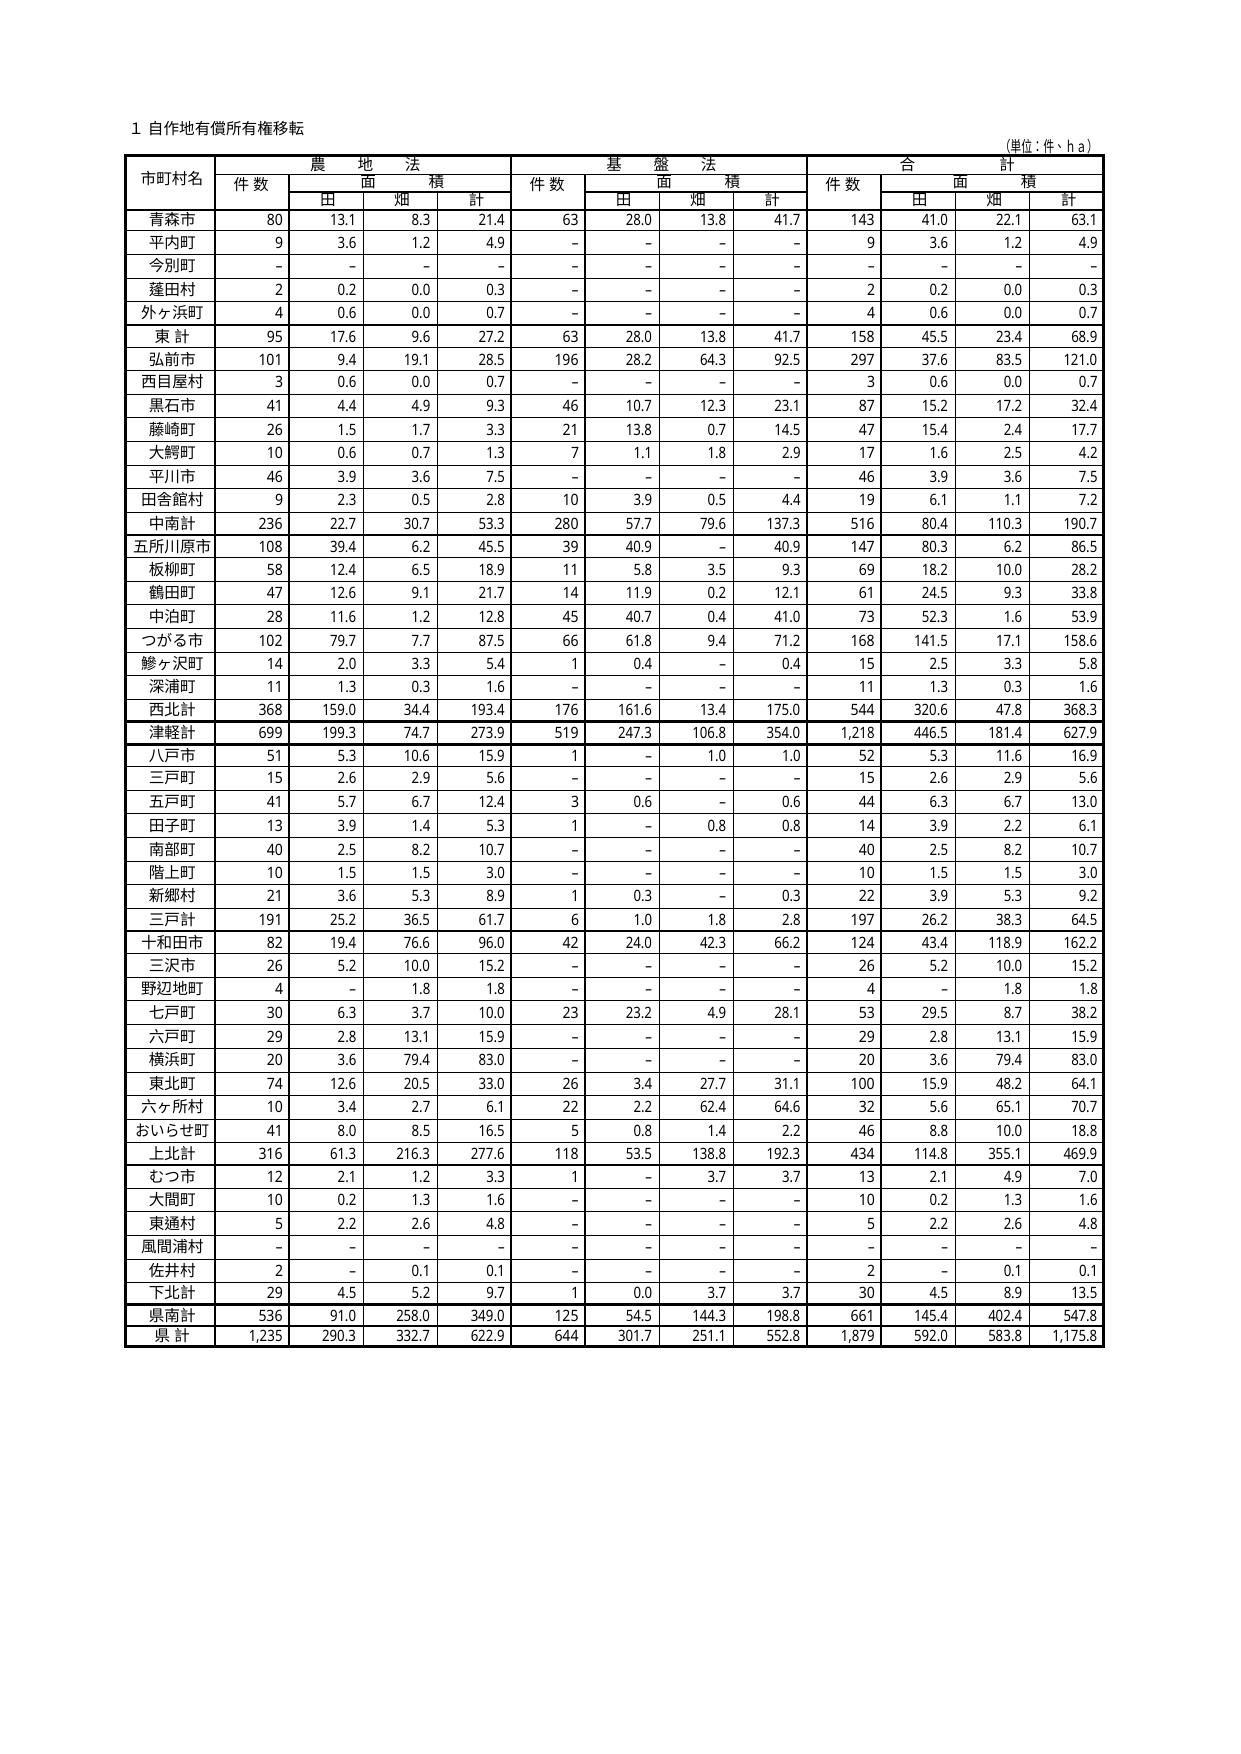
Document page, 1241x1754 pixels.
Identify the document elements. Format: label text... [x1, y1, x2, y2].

table_cell 2.2 [956, 814, 1029, 837]
table_cell 118.9 [956, 932, 1029, 953]
table_cell 7.7 [364, 629, 437, 652]
table_cell 12.4 [438, 791, 510, 813]
table_cell 青森市 [127, 211, 214, 230]
table_cell 3.9 [882, 814, 955, 837]
table_cell 4.8 [438, 1212, 510, 1235]
table_cell 216.3 [364, 1143, 437, 1164]
table_cell 3.6 [290, 885, 363, 907]
table_cell 0.3 [438, 279, 510, 301]
table_cell 20.5 [364, 1073, 437, 1095]
table_cell 368.3 [1030, 700, 1102, 720]
table_cell 10 [808, 862, 880, 884]
table_cell 面 積 [290, 175, 510, 191]
table_cell 2.6 [956, 1212, 1029, 1235]
table_cell 22 [512, 1096, 584, 1119]
table_cell 28.0 [586, 211, 659, 230]
table_cell - [734, 862, 806, 884]
table_cell 33.8 [1030, 582, 1102, 604]
table_cell 8.7 [956, 1001, 1029, 1024]
table_cell 349.0 [438, 1306, 510, 1325]
table_cell - [882, 255, 955, 277]
table_cell 27.7 [660, 1073, 733, 1095]
table_cell 1.8 [660, 909, 733, 930]
table_cell 1.4 [660, 1120, 733, 1142]
table_cell 52.3 [882, 605, 955, 628]
table_cell 41.7 [734, 326, 806, 347]
table_cell 3.6 [882, 1049, 955, 1071]
table_cell 1.0 [734, 746, 806, 766]
table_cell つがる市 [127, 629, 214, 652]
table_cell 63 [512, 326, 584, 347]
table_cell 5.4 [438, 653, 510, 675]
table_cell 552.8 [734, 1327, 806, 1345]
table_cell - [512, 954, 584, 977]
table_cell 0.4 [660, 605, 733, 628]
table_cell 五戸町 [127, 791, 214, 813]
table_cell 46 [808, 466, 880, 488]
table_cell 3.3 [364, 653, 437, 675]
table_cell 12.3 [660, 395, 733, 417]
table_cell - [734, 279, 806, 301]
table_cell 44 [808, 791, 880, 813]
table_cell - [660, 978, 733, 1000]
table_cell 124 [808, 932, 880, 953]
table_cell 30.7 [364, 513, 437, 534]
table_cell - [512, 302, 584, 324]
table_cell 板柳町 [127, 558, 214, 581]
table_cell 18.2 [882, 558, 955, 581]
table_cell 6.7 [956, 791, 1029, 813]
table_cell 28.1 [734, 1001, 806, 1024]
table_cell - [586, 676, 659, 698]
table_cell 40.7 [586, 605, 659, 628]
table_cell 9.7 [438, 1283, 510, 1303]
table_cell 63 [512, 211, 584, 230]
table_cell 横浜町 [127, 1049, 214, 1071]
table_cell 2.1 [882, 1166, 955, 1187]
table_cell 0.6 [290, 442, 363, 464]
table_cell 1.3 [882, 676, 955, 698]
table_cell 92.5 [734, 348, 806, 370]
table_cell 鰺ヶ沢町 [127, 653, 214, 675]
table_cell 1.8 [438, 978, 510, 1000]
table_cell 42.3 [660, 932, 733, 953]
table_cell 9 [808, 231, 880, 254]
table_cell 41 [216, 1120, 288, 1142]
table_cell 東 計 [127, 326, 214, 347]
table_cell 13.1 [290, 211, 363, 230]
table_cell 27.2 [438, 326, 510, 347]
table_cell 17.7 [1030, 418, 1102, 441]
table_cell 13.8 [660, 326, 733, 347]
table_cell 14.5 [734, 418, 806, 441]
table_cell - [512, 1189, 584, 1211]
table_cell 7.0 [1030, 1166, 1102, 1187]
table_cell 9.3 [438, 395, 510, 417]
table_cell 5.6 [438, 767, 510, 790]
table_cell 1.3 [290, 676, 363, 698]
table_cell 2.6 [364, 1212, 437, 1235]
table_cell 平内町 [127, 231, 214, 254]
table_cell 1.8 [956, 978, 1029, 1000]
table_cell 13.1 [364, 1025, 437, 1048]
table_cell 355.1 [956, 1143, 1029, 1164]
table_cell - [512, 371, 584, 394]
table_cell 11 [216, 676, 288, 698]
table_cell 西目屋村 [127, 371, 214, 394]
table_cell 316 [216, 1143, 288, 1164]
table_cell 6.3 [882, 791, 955, 813]
table_cell 41.0 [734, 605, 806, 628]
table_cell 9.1 [364, 582, 437, 604]
table_cell 1.6 [956, 605, 1029, 628]
table_cell 23 [512, 1001, 584, 1024]
table_cell 2.8 [734, 909, 806, 930]
table_cell - [808, 255, 880, 277]
table_cell - [512, 1260, 584, 1282]
table_cell 階上町 [127, 862, 214, 884]
table_cell 144.3 [660, 1306, 733, 1325]
table_cell 1.8 [364, 978, 437, 1000]
table_cell 15.9 [438, 746, 510, 766]
table_cell 15.9 [882, 1073, 955, 1095]
table_cell 290.3 [290, 1327, 363, 1345]
table_cell 10.7 [438, 838, 510, 861]
table_cell 0.1 [438, 1260, 510, 1282]
table_cell 15.2 [882, 395, 955, 417]
table_cell 六ヶ所村 [127, 1096, 214, 1119]
table_cell 1.2 [364, 605, 437, 628]
table_cell 162.2 [1030, 932, 1102, 953]
table_cell 28.0 [586, 326, 659, 347]
table_cell - [660, 1049, 733, 1071]
table_cell 627.9 [1030, 723, 1102, 742]
table_cell 上北計 [127, 1143, 214, 1164]
table_cell 西北計 [127, 700, 214, 720]
table_cell 畑 [364, 193, 437, 209]
table_cell 147 [808, 536, 880, 557]
table_cell 0.0 [364, 279, 437, 301]
table_cell 83.0 [438, 1049, 510, 1071]
table_cell 3.6 [956, 466, 1029, 488]
table_cell 6.1 [882, 489, 955, 511]
table_cell 面 積 [882, 175, 1102, 191]
table_cell 1.2 [364, 1166, 437, 1187]
table_cell 161.6 [586, 700, 659, 720]
table_cell - [660, 1189, 733, 1211]
table_cell 5.3 [956, 885, 1029, 907]
table_cell - [586, 746, 659, 766]
table_cell 2 [216, 1260, 288, 1282]
table_cell 5 [216, 1212, 288, 1235]
table_cell 3.4 [586, 1073, 659, 1095]
table_cell 280 [512, 513, 584, 534]
table_cell 8.9 [438, 885, 510, 907]
table_cell 1.1 [586, 442, 659, 464]
table_cell 2.5 [882, 653, 955, 675]
table_cell 6.2 [956, 536, 1029, 557]
table_cell 7 [512, 442, 584, 464]
table_cell - [1030, 255, 1102, 277]
table_cell 2.4 [956, 418, 1029, 441]
table_cell 79.4 [364, 1049, 437, 1071]
table_cell 8.8 [882, 1120, 955, 1142]
table_cell 37.6 [882, 348, 955, 370]
table_cell 3.3 [956, 653, 1029, 675]
table_cell 11 [512, 558, 584, 581]
table_cell 43.4 [882, 932, 955, 953]
table_cell 1.7 [364, 418, 437, 441]
table_cell 21 [216, 885, 288, 907]
table_cell 80 [216, 211, 288, 230]
table_cell 13.8 [586, 418, 659, 441]
table_cell 64.6 [734, 1096, 806, 1119]
table_cell 47 [808, 418, 880, 441]
table_cell 10 [216, 1189, 288, 1211]
table_cell 9.6 [364, 326, 437, 347]
table_cell 0.2 [290, 279, 363, 301]
table_cell 3.9 [290, 814, 363, 837]
table_cell 158.6 [1030, 629, 1102, 652]
table_cell 7.5 [1030, 466, 1102, 488]
table_cell 24.0 [586, 932, 659, 953]
table_cell 田 [290, 193, 363, 209]
table_cell 53 [808, 1001, 880, 1024]
table_cell 1.6 [882, 442, 955, 464]
table_cell 9 [216, 489, 288, 511]
table_cell 3.6 [364, 466, 437, 488]
table_cell 47 [216, 582, 288, 604]
table_cell 0.6 [586, 791, 659, 813]
table_cell 5.2 [364, 1283, 437, 1303]
table_cell 15.4 [882, 418, 955, 441]
table_cell 東通村 [127, 1212, 214, 1235]
table_cell 2.2 [882, 1212, 955, 1235]
table_cell 13.1 [956, 1025, 1029, 1048]
table_cell 8.9 [956, 1283, 1029, 1303]
table_cell - [586, 1236, 659, 1258]
table_cell 0.6 [882, 302, 955, 324]
table_cell 3.7 [364, 1001, 437, 1024]
table_cell 301.7 [586, 1327, 659, 1345]
table_cell 0.0 [956, 279, 1029, 301]
table_cell 45.5 [438, 536, 510, 557]
table_cell - [734, 1049, 806, 1071]
table_cell 69 [808, 558, 880, 581]
table_cell 26.2 [882, 909, 955, 930]
table_cell 320.6 [882, 700, 955, 720]
table_cell 6.7 [364, 791, 437, 813]
table_cell - [660, 838, 733, 861]
table_cell 1.3 [364, 1189, 437, 1211]
table_cell - [734, 302, 806, 324]
table_cell 件 数 [808, 175, 880, 209]
table_cell 2.2 [734, 1120, 806, 1142]
table_cell - [512, 1049, 584, 1071]
table_header 農 地 法 [216, 157, 510, 174]
table_cell 61.8 [586, 629, 659, 652]
table_cell 1 [512, 746, 584, 766]
table_cell 2.9 [956, 767, 1029, 790]
table_cell 5.6 [1030, 767, 1102, 790]
table_cell 0.0 [364, 302, 437, 324]
table_cell - [512, 1025, 584, 1048]
table_cell 1,218 [808, 723, 880, 742]
table_cell 42 [512, 932, 584, 953]
table_cell 外ヶ浜町 [127, 302, 214, 324]
table_cell 101 [216, 348, 288, 370]
table_cell 26 [216, 418, 288, 441]
table_cell 71.2 [734, 629, 806, 652]
table_cell 4 [216, 302, 288, 324]
table_cell - [660, 767, 733, 790]
table_cell 4.4 [290, 395, 363, 417]
table_cell 10.0 [438, 1001, 510, 1024]
table_cell 1.5 [956, 862, 1029, 884]
table_cell 県 計 [127, 1327, 214, 1345]
table_cell - [586, 371, 659, 394]
table_cell 106.8 [660, 723, 733, 742]
table_cell 7.2 [1030, 489, 1102, 511]
table_cell - [290, 1236, 363, 1258]
table_cell 12.4 [290, 558, 363, 581]
table_cell 273.9 [438, 723, 510, 742]
table_cell 28 [216, 605, 288, 628]
table_cell 田 [586, 193, 659, 209]
table_cell 今別町 [127, 255, 214, 277]
table_cell - [734, 1260, 806, 1282]
table_cell 計 [1030, 193, 1102, 209]
table_cell 1 [512, 653, 584, 675]
table_cell 52 [808, 746, 880, 766]
table_cell 354.0 [734, 723, 806, 742]
table_cell 22.7 [290, 513, 363, 534]
table_cell 51 [216, 746, 288, 766]
table_cell 18.9 [438, 558, 510, 581]
table_cell - [586, 466, 659, 488]
table_cell 22.1 [956, 211, 1029, 230]
table_cell 297 [808, 348, 880, 370]
table_cell 583.8 [956, 1327, 1029, 1345]
table_cell 40.9 [734, 536, 806, 557]
table_cell 446.5 [882, 723, 955, 742]
table_cell 2 [216, 279, 288, 301]
table_cell 41.7 [734, 211, 806, 230]
table_cell 11.6 [956, 746, 1029, 766]
table_cell 66 [512, 629, 584, 652]
table_cell 29.5 [882, 1001, 955, 1024]
table_cell 82 [216, 932, 288, 953]
table_cell 3.6 [290, 231, 363, 254]
table_cell 南部町 [127, 838, 214, 861]
table_cell 31.1 [734, 1073, 806, 1095]
table_cell - [512, 255, 584, 277]
table_cell 199.3 [290, 723, 363, 742]
table_cell - [364, 255, 437, 277]
table_cell - [734, 255, 806, 277]
table_cell - [216, 1236, 288, 1258]
table_cell 53.9 [1030, 605, 1102, 628]
table_cell 1.5 [882, 862, 955, 884]
table_cell - [586, 1049, 659, 1071]
table_cell 19.4 [290, 932, 363, 953]
table_cell 8.3 [364, 211, 437, 230]
table_cell - [290, 1260, 363, 1282]
table_cell 368 [216, 700, 288, 720]
table_cell 1.2 [956, 231, 1029, 254]
table_cell 深浦町 [127, 676, 214, 698]
table_cell 10.0 [956, 954, 1029, 977]
table_cell 12.1 [734, 582, 806, 604]
table_cell 76.6 [364, 932, 437, 953]
table_cell 4.9 [956, 1166, 1029, 1187]
table_cell 100 [808, 1073, 880, 1095]
table_cell 14 [808, 814, 880, 837]
table_cell 10 [216, 1096, 288, 1119]
table_cell 17.1 [956, 629, 1029, 652]
table_cell 110.3 [956, 513, 1029, 534]
table_cell 件 数 [216, 175, 288, 209]
table_cell - [660, 302, 733, 324]
table_cell 17 [808, 442, 880, 464]
table_cell 6 [512, 909, 584, 930]
table_cell 0.0 [364, 371, 437, 394]
table_header 合 計 [808, 157, 1102, 174]
table_cell - [660, 371, 733, 394]
table_cell 236 [216, 513, 288, 534]
table_cell 5.7 [290, 791, 363, 813]
table_cell 9.3 [734, 558, 806, 581]
table_cell 2 [808, 1260, 880, 1282]
table_cell 県南計 [127, 1306, 214, 1325]
table_cell 畑 [956, 193, 1029, 209]
table_cell - [734, 231, 806, 254]
table_cell 57.7 [586, 513, 659, 534]
table_cell むつ市 [127, 1166, 214, 1187]
table_cell 519 [512, 723, 584, 742]
table_cell - [660, 1025, 733, 1048]
table_cell 三沢市 [127, 954, 214, 977]
table_cell 13 [216, 814, 288, 837]
table_cell 1.5 [290, 862, 363, 884]
table_cell 516 [808, 513, 880, 534]
table_cell 63.1 [1030, 211, 1102, 230]
table_cell 2.2 [586, 1096, 659, 1119]
table_cell 黒石市 [127, 395, 214, 417]
table_cell - [586, 862, 659, 884]
table_cell 74 [216, 1073, 288, 1095]
table_cell 6.3 [290, 1001, 363, 1024]
table_cell 4.5 [882, 1283, 955, 1303]
table_cell 58 [216, 558, 288, 581]
table_cell - [364, 1236, 437, 1258]
table_cell 15.2 [438, 954, 510, 977]
table_cell 15.2 [1030, 954, 1102, 977]
table_cell 0.6 [290, 371, 363, 394]
table_cell 1.6 [438, 676, 510, 698]
table_cell 0.3 [364, 676, 437, 698]
table_cell 0.2 [882, 279, 955, 301]
table_cell - [660, 653, 733, 675]
table_cell 蓬田村 [127, 279, 214, 301]
table_cell 下北計 [127, 1283, 214, 1303]
table_cell 風間浦村 [127, 1236, 214, 1258]
table_cell 中泊町 [127, 605, 214, 628]
table_cell 2.8 [882, 1025, 955, 1048]
table_cell 66.2 [734, 932, 806, 953]
table_cell 面 積 [586, 175, 806, 191]
table_cell 0.3 [1030, 279, 1102, 301]
table_cell 2.5 [290, 838, 363, 861]
table_cell - [512, 1236, 584, 1258]
table_cell 0.0 [586, 1283, 659, 1303]
table_cell 4.9 [438, 231, 510, 254]
table_cell 八戸市 [127, 746, 214, 766]
table_cell 8.2 [364, 838, 437, 861]
table_cell 9.3 [956, 582, 1029, 604]
table_cell 32 [808, 1096, 880, 1119]
table_cell 3.7 [660, 1166, 733, 1187]
table_cell 1.8 [1030, 978, 1102, 1000]
table_cell - [734, 1025, 806, 1048]
table_cell - [882, 1236, 955, 1258]
table_cell 鶴田町 [127, 582, 214, 604]
table_cell 30 [808, 1283, 880, 1303]
table_cell 159.0 [290, 700, 363, 720]
table_cell 1.5 [364, 862, 437, 884]
table_cell 0.7 [660, 418, 733, 441]
table_cell 0.3 [734, 885, 806, 907]
table_cell 6.1 [438, 1096, 510, 1119]
table_cell 1.3 [438, 442, 510, 464]
table_cell 125 [512, 1306, 584, 1325]
table_cell 13.5 [1030, 1283, 1102, 1303]
table_cell - [956, 255, 1029, 277]
table_cell 64.5 [1030, 909, 1102, 930]
table_cell 10.7 [1030, 838, 1102, 861]
table_cell 17.6 [290, 326, 363, 347]
table_cell 74.7 [364, 723, 437, 742]
table_cell 644 [512, 1327, 584, 1345]
table_cell 4.2 [1030, 442, 1102, 464]
table_cell 0.7 [1030, 302, 1102, 324]
table_cell 176 [512, 700, 584, 720]
table_cell 件 数 [512, 175, 584, 209]
table_cell - [660, 536, 733, 557]
table_cell 1.6 [1030, 1189, 1102, 1211]
table_cell - [734, 767, 806, 790]
table_cell 190.7 [1030, 513, 1102, 534]
table_cell 9.4 [660, 629, 733, 652]
table_cell 大間町 [127, 1189, 214, 1211]
table_header 市町村名 [127, 157, 214, 209]
table_cell 新郷村 [127, 885, 214, 907]
table_cell 1 [512, 1283, 584, 1303]
table_cell 54.5 [586, 1306, 659, 1325]
table_cell 五所川原市 [127, 536, 214, 557]
table_cell 10.0 [956, 1120, 1029, 1142]
table_cell 1.0 [660, 746, 733, 766]
table_cell 65.1 [956, 1096, 1029, 1119]
table_cell 1.8 [660, 442, 733, 464]
table_cell 258.0 [364, 1306, 437, 1325]
table_cell 547.8 [1030, 1306, 1102, 1325]
table_cell 15.9 [1030, 1025, 1102, 1048]
table_cell 28.5 [438, 348, 510, 370]
table_cell 東北町 [127, 1073, 214, 1095]
table_cell - [734, 1189, 806, 1211]
table_cell 45 [512, 605, 584, 628]
table_cell 3.9 [586, 489, 659, 511]
table_cell 3.7 [734, 1283, 806, 1303]
table_cell 25.2 [290, 909, 363, 930]
table_cell 192.3 [734, 1143, 806, 1164]
table_cell 0.6 [290, 302, 363, 324]
table_cell 141.5 [882, 629, 955, 652]
table_cell 79.6 [660, 513, 733, 534]
table_cell 6.2 [364, 536, 437, 557]
table_cell 32.4 [1030, 395, 1102, 417]
table_cell 三戸町 [127, 767, 214, 790]
table_cell 34.4 [364, 700, 437, 720]
table_cell 17.2 [956, 395, 1029, 417]
table_cell 5.3 [438, 814, 510, 837]
table_cell 5.3 [290, 746, 363, 766]
table_cell - [438, 1236, 510, 1258]
table_cell 10.0 [956, 558, 1029, 581]
table_cell 4 [808, 302, 880, 324]
table_cell - [660, 885, 733, 907]
table_cell 平川市 [127, 466, 214, 488]
table_cell 19 [808, 489, 880, 511]
table_cell 0.2 [660, 582, 733, 604]
table_cell 3.3 [438, 418, 510, 441]
table_cell 10.0 [364, 954, 437, 977]
table_cell - [734, 676, 806, 698]
table_cell 38.2 [1030, 1001, 1102, 1024]
table_cell - [1030, 1236, 1102, 1258]
table_cell 3.5 [660, 558, 733, 581]
table_cell 0.6 [734, 791, 806, 813]
table_cell 96.0 [438, 932, 510, 953]
table_cell 45.5 [882, 326, 955, 347]
table_cell - [660, 676, 733, 698]
table_cell - [734, 978, 806, 1000]
table_cell 2.8 [290, 1025, 363, 1048]
table_cell - [586, 231, 659, 254]
table_cell 9 [216, 231, 288, 254]
table_cell 5 [512, 1120, 584, 1142]
table_cell 11 [808, 676, 880, 698]
table_cell 佐井村 [127, 1260, 214, 1282]
table_cell 3.0 [438, 862, 510, 884]
table_cell 12.6 [290, 582, 363, 604]
table_cell - [586, 954, 659, 977]
table_cell 計 [734, 193, 806, 209]
table_cell 計 [438, 193, 510, 209]
table_cell - [586, 814, 659, 837]
table_cell 332.7 [364, 1327, 437, 1345]
table_cell 12.8 [438, 605, 510, 628]
table_cell - [586, 1189, 659, 1211]
table_cell - [586, 838, 659, 861]
table_cell 4 [808, 978, 880, 1000]
table_cell - [660, 1236, 733, 1258]
table_cell 0.8 [734, 814, 806, 837]
table_cell 143 [808, 211, 880, 230]
table_cell 53.5 [586, 1143, 659, 1164]
table_cell 21.4 [438, 211, 510, 230]
table_cell 19.1 [364, 348, 437, 370]
table_cell 64.3 [660, 348, 733, 370]
table_cell 4.4 [734, 489, 806, 511]
table_cell 5.8 [586, 558, 659, 581]
table_cell 0.1 [956, 1260, 1029, 1282]
table_cell - [734, 371, 806, 394]
table_cell 藤崎町 [127, 418, 214, 441]
table_cell - [882, 978, 955, 1000]
table_cell 29 [216, 1025, 288, 1048]
table_cell - [734, 1236, 806, 1258]
table_cell - [808, 1236, 880, 1258]
table_cell 13.0 [1030, 791, 1102, 813]
table_cell 20 [808, 1049, 880, 1071]
table_cell 247.3 [586, 723, 659, 742]
table_cell 4.9 [660, 1001, 733, 1024]
table_cell 野辺地町 [127, 978, 214, 1000]
table_header 基 盤 法 [512, 157, 806, 174]
table_cell 0.7 [438, 302, 510, 324]
table_cell 38.3 [956, 909, 1029, 930]
table_cell 十和田市 [127, 932, 214, 953]
table_cell - [734, 838, 806, 861]
table_cell 83.0 [1030, 1049, 1102, 1071]
table_cell 26 [808, 954, 880, 977]
table_cell 2.6 [882, 767, 955, 790]
table_cell 5.6 [882, 1096, 955, 1119]
table_cell 13.8 [660, 211, 733, 230]
table_cell 87.5 [438, 629, 510, 652]
table_cell 1.6 [1030, 676, 1102, 698]
table_cell - [586, 255, 659, 277]
table_cell 26 [512, 1073, 584, 1095]
table_cell - [512, 466, 584, 488]
table_cell 1 [512, 885, 584, 907]
table_cell 3.9 [882, 466, 955, 488]
table_cell 5.3 [882, 746, 955, 766]
table_cell 8.5 [364, 1120, 437, 1142]
table_cell 61 [808, 582, 880, 604]
table_cell 191 [216, 909, 288, 930]
table_cell 622.9 [438, 1327, 510, 1345]
table_cell 6.1 [1030, 814, 1102, 837]
table_cell 198.8 [734, 1306, 806, 1325]
table_cell 24.5 [882, 582, 955, 604]
table_cell 0.1 [364, 1260, 437, 1282]
table_cell 1,175.8 [1030, 1327, 1102, 1345]
table_cell 3 [512, 791, 584, 813]
table_cell - [660, 279, 733, 301]
table_cell 3.6 [882, 231, 955, 254]
table_cell 4.5 [290, 1283, 363, 1303]
table_cell - [512, 676, 584, 698]
table_cell 10.7 [586, 395, 659, 417]
table_cell 15 [808, 767, 880, 790]
table_cell 28.2 [1030, 558, 1102, 581]
table_cell 0.2 [290, 1189, 363, 1211]
table_cell 2.9 [734, 442, 806, 464]
table_cell 46 [512, 395, 584, 417]
table_cell 11.6 [290, 605, 363, 628]
table_cell - [512, 838, 584, 861]
table_cell - [734, 466, 806, 488]
table_cell 2.8 [438, 489, 510, 511]
table_cell 2.5 [956, 442, 1029, 464]
table_cell 1.1 [956, 489, 1029, 511]
table_cell 0.8 [586, 1120, 659, 1142]
table_cell 23.4 [956, 326, 1029, 347]
table_cell 5.8 [1030, 653, 1102, 675]
table_cell 53.3 [438, 513, 510, 534]
table_cell 10 [808, 1189, 880, 1211]
table_cell - [586, 1025, 659, 1048]
table_cell - [660, 954, 733, 977]
table_cell 15 [808, 653, 880, 675]
table_cell - [660, 231, 733, 254]
table_cell おいらせ町 [127, 1120, 214, 1142]
table_cell 10.6 [364, 746, 437, 766]
table_cell 3.7 [734, 1166, 806, 1187]
table_cell - [660, 255, 733, 277]
table_cell - [216, 255, 288, 277]
table_cell 5.2 [882, 954, 955, 977]
table_cell 田 [882, 193, 955, 209]
table_cell 64.1 [1030, 1073, 1102, 1095]
table_cell 9.2 [1030, 885, 1102, 907]
table_cell 544 [808, 700, 880, 720]
table_cell 62.4 [660, 1096, 733, 1119]
table_cell 102 [216, 629, 288, 652]
table_cell 40 [216, 838, 288, 861]
table_cell 3.0 [1030, 862, 1102, 884]
table_cell 六戸町 [127, 1025, 214, 1048]
table_cell 95 [216, 326, 288, 347]
table_cell 251.1 [660, 1327, 733, 1345]
table_cell 41.0 [882, 211, 955, 230]
table_cell 33.0 [438, 1073, 510, 1095]
table_cell 12.6 [290, 1073, 363, 1095]
table_cell 39 [512, 536, 584, 557]
table_cell 46 [808, 1120, 880, 1142]
table_cell - [512, 767, 584, 790]
table_cell 83.5 [956, 348, 1029, 370]
table_cell 699 [216, 723, 288, 742]
table_cell 41 [216, 395, 288, 417]
table_cell - [512, 231, 584, 254]
table_cell 108 [216, 536, 288, 557]
table_cell 6.5 [364, 558, 437, 581]
table_cell - [734, 954, 806, 977]
table_cell 1.2 [364, 231, 437, 254]
table_cell 津軽計 [127, 723, 214, 742]
table_cell 46 [216, 466, 288, 488]
table_cell 2.6 [290, 767, 363, 790]
table_cell 592.0 [882, 1327, 955, 1345]
table_cell 145.4 [882, 1306, 955, 1325]
table_cell 68.9 [1030, 326, 1102, 347]
table_cell 47.8 [956, 700, 1029, 720]
table_cell - [512, 1212, 584, 1235]
table_cell 114.8 [882, 1143, 955, 1164]
table_cell 158 [808, 326, 880, 347]
table_cell 畑 [660, 193, 733, 209]
table_cell - [586, 767, 659, 790]
table_cell 11.9 [586, 582, 659, 604]
table_cell - [512, 279, 584, 301]
table_cell 3.9 [290, 466, 363, 488]
table_cell 0.5 [364, 489, 437, 511]
table_cell - [734, 1212, 806, 1235]
table_cell 21.7 [438, 582, 510, 604]
table_cell 9.4 [290, 348, 363, 370]
table_cell - [882, 1260, 955, 1282]
table_cell - [660, 1260, 733, 1282]
table_cell 4 [216, 978, 288, 1000]
table_cell 138.8 [660, 1143, 733, 1164]
table_cell 1.0 [586, 909, 659, 930]
table_cell 0.2 [882, 1189, 955, 1211]
table_cell 1.5 [290, 418, 363, 441]
table_cell 23.1 [734, 395, 806, 417]
table_cell 175.0 [734, 700, 806, 720]
table_cell 41 [216, 791, 288, 813]
table_cell 0.5 [660, 489, 733, 511]
table_cell 3.9 [882, 885, 955, 907]
table_cell 15.9 [438, 1025, 510, 1048]
table_cell 196 [512, 348, 584, 370]
table_cell - [586, 1260, 659, 1282]
table_cell 121.0 [1030, 348, 1102, 370]
table_cell 13.4 [660, 700, 733, 720]
table_cell 0.4 [586, 653, 659, 675]
table_cell - [586, 302, 659, 324]
table_cell 10 [512, 489, 584, 511]
table_cell 21 [512, 418, 584, 441]
table_cell 469.9 [1030, 1143, 1102, 1164]
table_cell 0.0 [956, 302, 1029, 324]
table_cell 14 [512, 582, 584, 604]
table_cell 18.8 [1030, 1120, 1102, 1142]
table_cell 2.3 [290, 489, 363, 511]
table_cell 277.6 [438, 1143, 510, 1164]
table_cell 10 [216, 862, 288, 884]
table_cell 87 [808, 395, 880, 417]
table_cell 2.9 [364, 767, 437, 790]
table_cell 4.8 [1030, 1212, 1102, 1235]
table_cell 402.4 [956, 1306, 1029, 1325]
table_cell - [438, 255, 510, 277]
table_cell 181.4 [956, 723, 1029, 742]
table_cell - [512, 978, 584, 1000]
table_cell 13 [808, 1166, 880, 1187]
table_cell 2 [808, 279, 880, 301]
table_cell 4.9 [364, 395, 437, 417]
table_cell - [660, 791, 733, 813]
table_cell 3.3 [438, 1166, 510, 1187]
table_cell 29 [216, 1283, 288, 1303]
table_cell 田子町 [127, 814, 214, 837]
table_cell - [586, 1166, 659, 1187]
table_cell 0.7 [364, 442, 437, 464]
table_cell 70.7 [1030, 1096, 1102, 1119]
table_cell 3 [808, 371, 880, 394]
table_cell 田舎館村 [127, 489, 214, 511]
table_cell 14 [216, 653, 288, 675]
table_cell 7.5 [438, 466, 510, 488]
table_cell 86.5 [1030, 536, 1102, 557]
table_cell 661 [808, 1306, 880, 1325]
table_cell 1,235 [216, 1327, 288, 1345]
table_cell - [586, 1212, 659, 1235]
table_cell 5.2 [290, 954, 363, 977]
table_cell 20 [216, 1049, 288, 1071]
table_cell 2.5 [882, 838, 955, 861]
table_cell 1,879 [808, 1327, 880, 1345]
table_cell - [512, 862, 584, 884]
table_cell 8.2 [956, 838, 1029, 861]
table_cell - [586, 978, 659, 1000]
table_cell - [290, 978, 363, 1000]
table_cell 0.1 [1030, 1260, 1102, 1282]
table_cell 中南計 [127, 513, 214, 534]
table_cell 26 [216, 954, 288, 977]
table_cell 40 [808, 838, 880, 861]
table_cell 2.0 [290, 653, 363, 675]
table_cell 168 [808, 629, 880, 652]
table_cell 弘前市 [127, 348, 214, 370]
table_cell 16.9 [1030, 746, 1102, 766]
table_cell 大鰐町 [127, 442, 214, 464]
table_cell 30 [216, 1001, 288, 1024]
table_cell 29 [808, 1025, 880, 1048]
table_cell 15 [216, 767, 288, 790]
table_cell 61.3 [290, 1143, 363, 1164]
table_cell - [660, 1212, 733, 1235]
table_cell 193.4 [438, 700, 510, 720]
table_cell 1.3 [956, 1189, 1029, 1211]
table_cell 79.7 [290, 629, 363, 652]
table_cell 16.5 [438, 1120, 510, 1142]
table_cell - [586, 279, 659, 301]
table_cell 36.5 [364, 909, 437, 930]
table_cell 0.8 [660, 814, 733, 837]
table_cell - [290, 255, 363, 277]
table_cell 10 [216, 442, 288, 464]
table_cell 536 [216, 1306, 288, 1325]
table_cell 8.0 [290, 1120, 363, 1142]
table_cell 12 [216, 1166, 288, 1187]
table_cell 118 [512, 1143, 584, 1164]
table_cell 22 [808, 885, 880, 907]
table_cell 七戸町 [127, 1001, 214, 1024]
table_cell 73 [808, 605, 880, 628]
table_cell 3.4 [290, 1096, 363, 1119]
table_cell 434 [808, 1143, 880, 1164]
table_cell 61.7 [438, 909, 510, 930]
table_cell 3 [216, 371, 288, 394]
table_cell 80.3 [882, 536, 955, 557]
table_cell 2.1 [290, 1166, 363, 1187]
table_cell 0.3 [586, 885, 659, 907]
table_cell 80.4 [882, 513, 955, 534]
table_cell 5.3 [364, 885, 437, 907]
table_cell - [956, 1236, 1029, 1258]
table_cell 0.7 [438, 371, 510, 394]
table_cell 137.3 [734, 513, 806, 534]
table_cell 三戸計 [127, 909, 214, 930]
table_cell 91.0 [290, 1306, 363, 1325]
table_cell - [660, 466, 733, 488]
table_cell 3.7 [660, 1283, 733, 1303]
table_cell 2.7 [364, 1096, 437, 1119]
table_cell 48.2 [956, 1073, 1029, 1095]
table_cell 1.4 [364, 814, 437, 837]
table_cell 0.6 [882, 371, 955, 394]
table_cell 0.7 [1030, 371, 1102, 394]
table_cell 0.3 [956, 676, 1029, 698]
table_cell 0.0 [956, 371, 1029, 394]
table_cell 197 [808, 909, 880, 930]
table_cell 1.6 [438, 1189, 510, 1211]
table_cell 1 [512, 814, 584, 837]
table_cell 79.4 [956, 1049, 1029, 1071]
table_cell 5 [808, 1212, 880, 1235]
table_cell 1 [512, 1166, 584, 1187]
table_cell 39.4 [290, 536, 363, 557]
table_cell 28.2 [586, 348, 659, 370]
table_cell 40.9 [586, 536, 659, 557]
table_cell 0.4 [734, 653, 806, 675]
table_cell 3.6 [290, 1049, 363, 1071]
table_cell 2.2 [290, 1212, 363, 1235]
table_cell 23.2 [586, 1001, 659, 1024]
table_cell 4.9 [1030, 231, 1102, 254]
table_cell - [660, 862, 733, 884]
